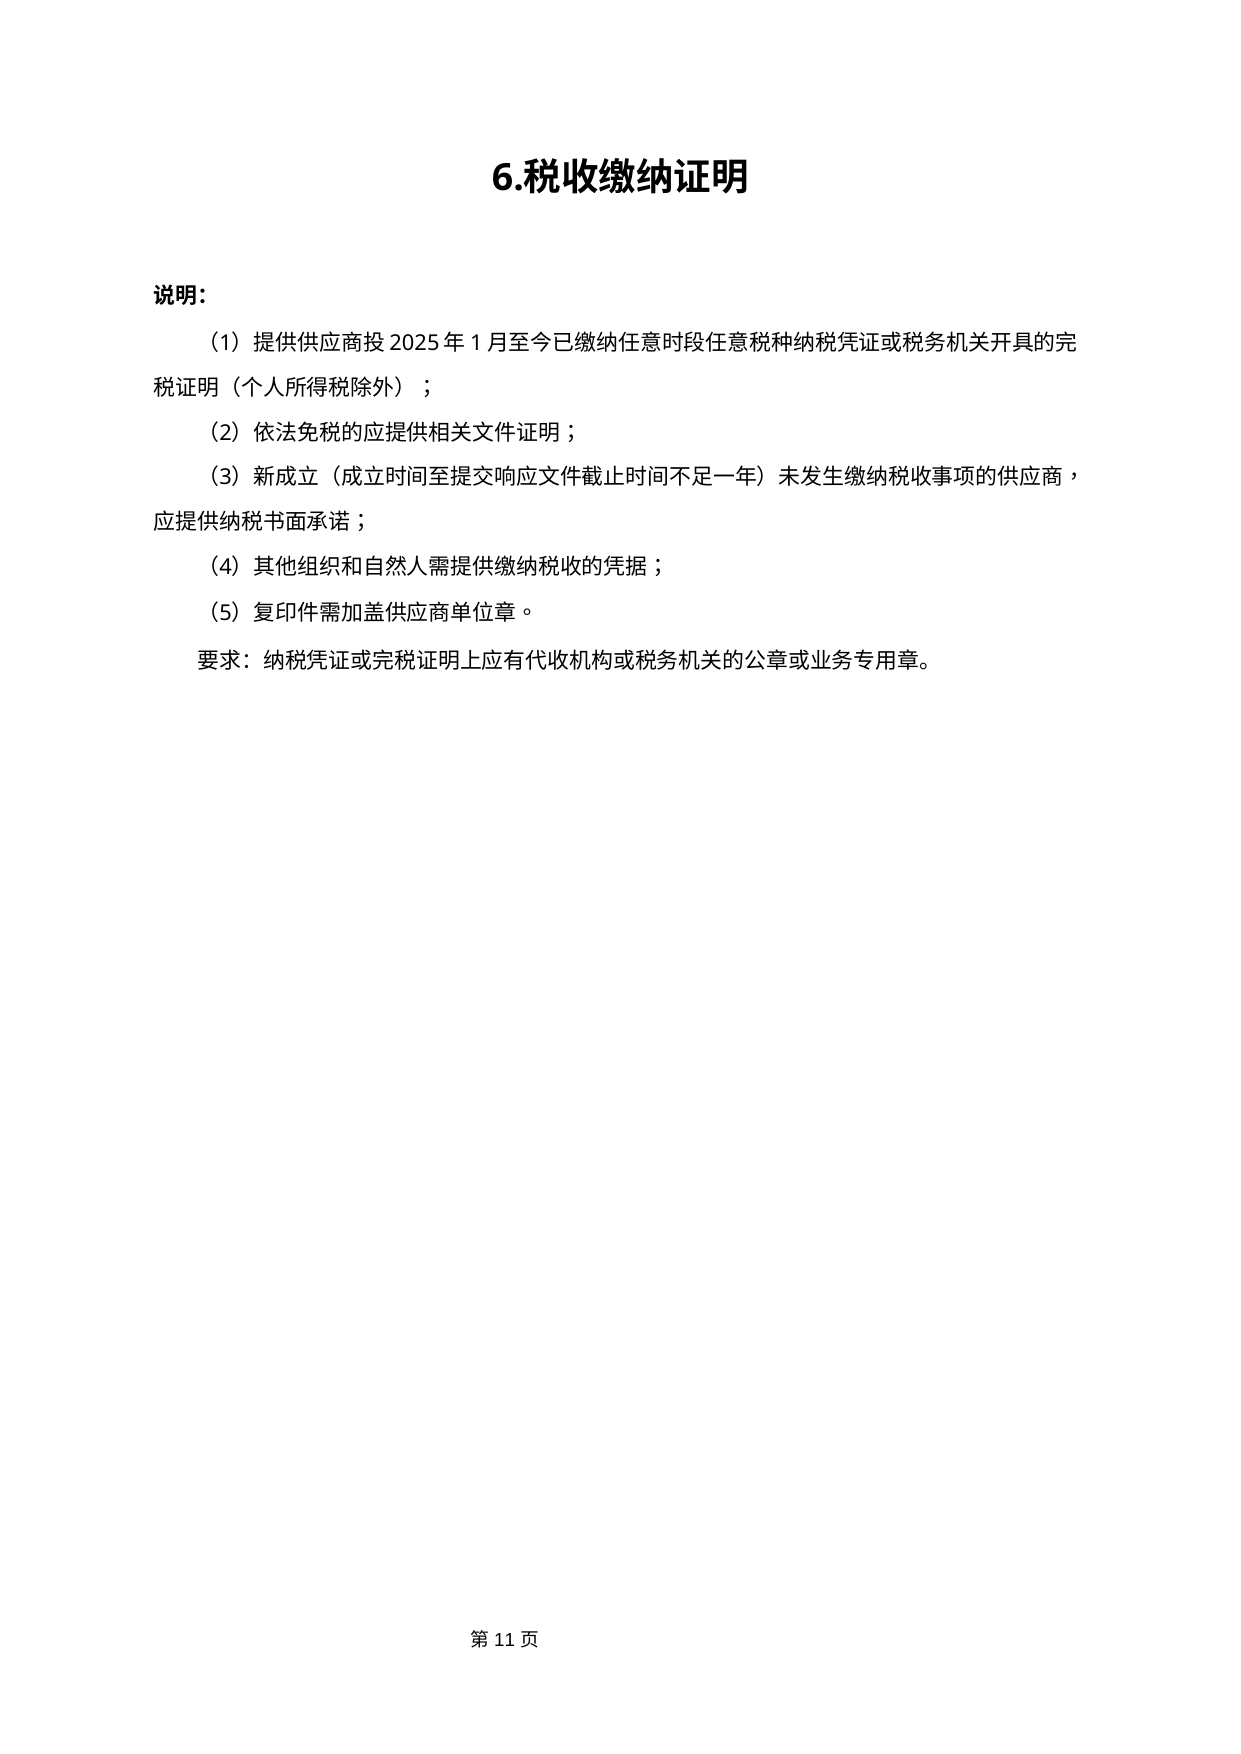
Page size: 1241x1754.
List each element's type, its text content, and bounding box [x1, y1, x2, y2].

text （1）提供供应商投2025年1月至今已缴纳任意时段任意税种纳税凭证或税务机关开具的完税证明（个人所得税除外）； [153, 325, 1087, 402]
text 说明： [153, 278, 1087, 309]
text 要求：纳税凭证或完税证明上应有代收机构或税务机关的公章或业务专用章。 [153, 643, 1087, 675]
text （5）复印件需加盖供应商单位章。 [153, 595, 1087, 627]
text 6.税收缴纳证明 [153, 150, 1087, 201]
text （4）其他组织和自然人需提供缴纳税收的凭据； [153, 551, 1087, 580]
text （3）新成立（成立时间至提交响应文件截止时间不足一年）未发生缴纳税收事项的供应商，应提供纳税书面承诺； [153, 461, 1087, 536]
text （2）依法免税的应提供相关文件证明； [153, 417, 1087, 446]
